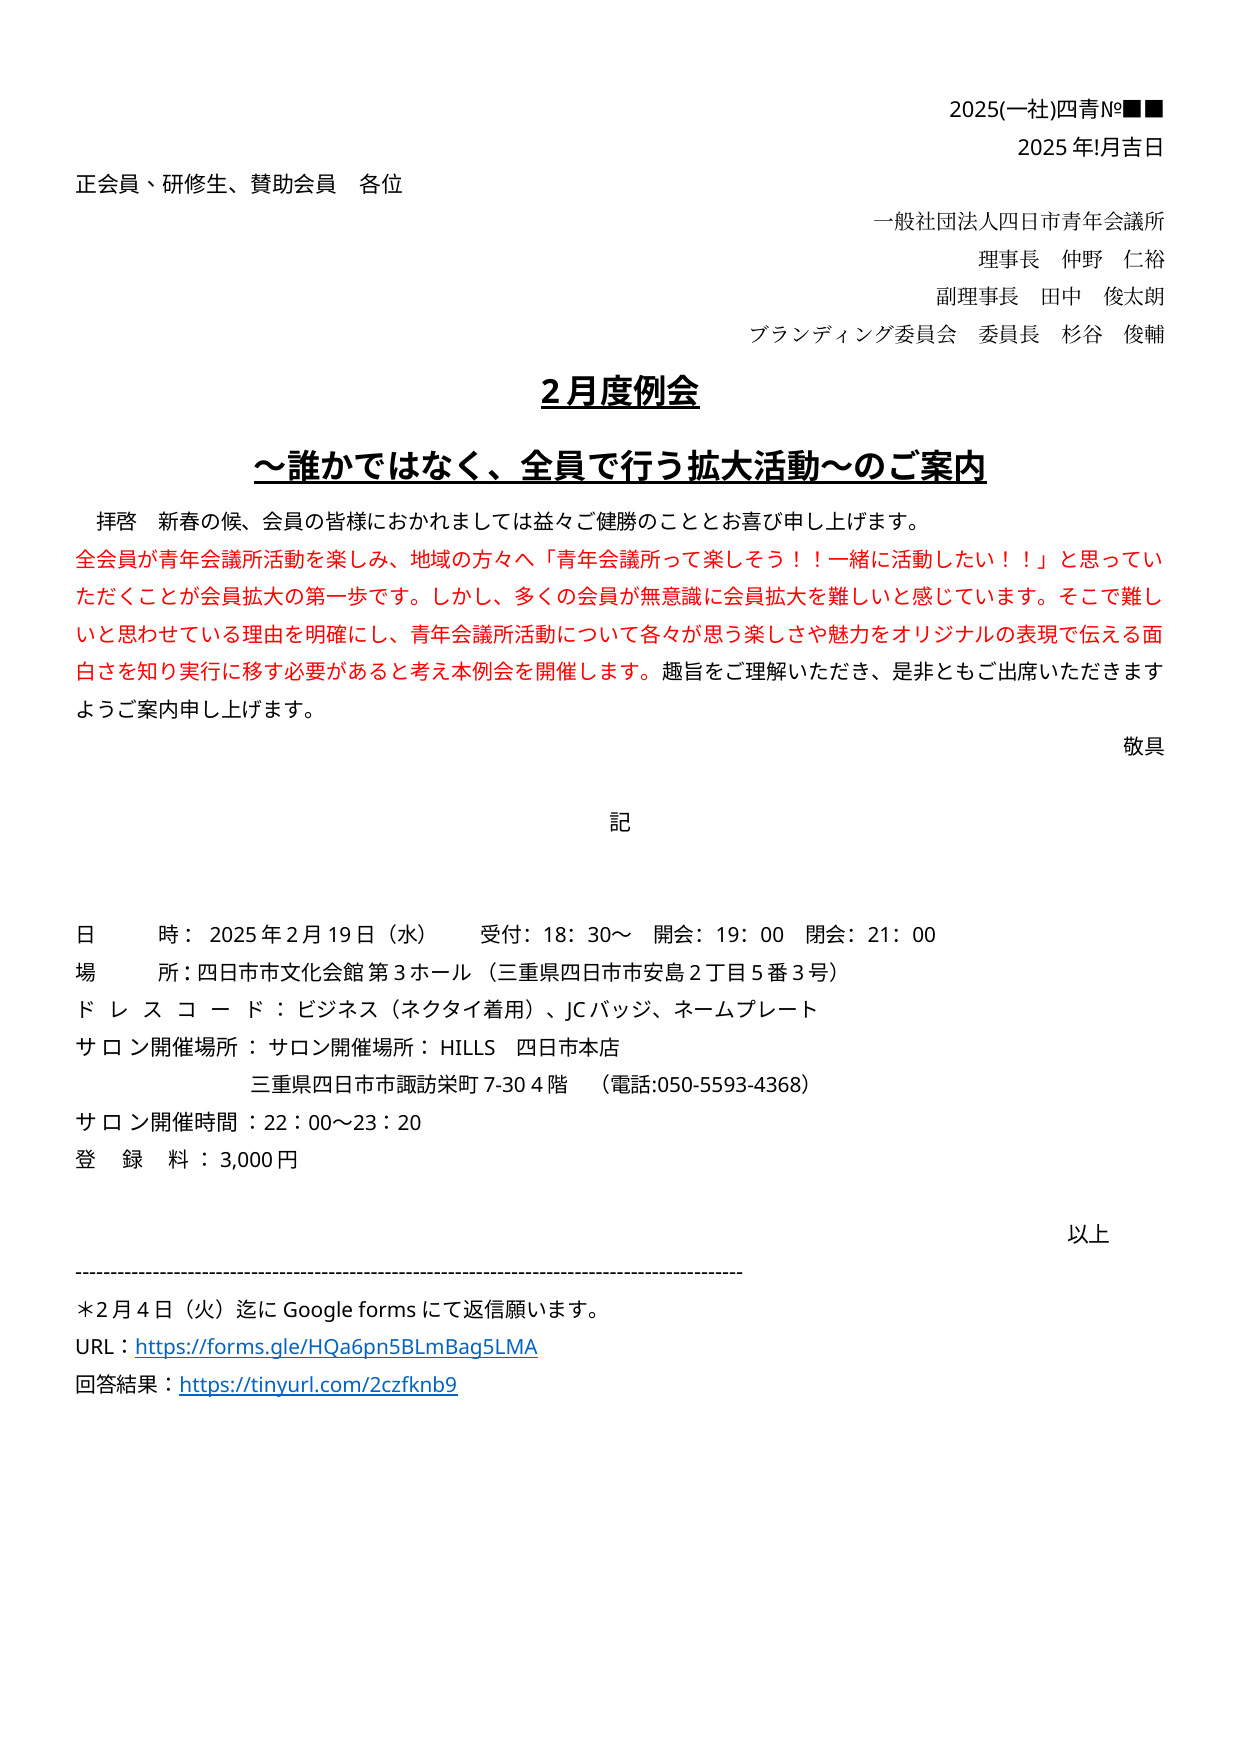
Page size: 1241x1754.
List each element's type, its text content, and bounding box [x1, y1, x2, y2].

text 登録料 ： 3,000円 [75, 1139, 1165, 1177]
subtitle 記 [75, 802, 1165, 839]
text 三重県四日市市諏訪栄町7-30 4階 （電話:050-5593-4368） [162, 1064, 1165, 1102]
text ＊2月4日（火）迄に Google forms にて返信願います。 [75, 1289, 1165, 1327]
text 一般社団法人四日市青年会議所 [75, 202, 1165, 239]
text 敬具 [75, 727, 1165, 764]
text 場所 : 四日市市文化会館 第3ホール （三重県四日市市安島2丁目5番3号） [75, 952, 1165, 989]
text 副理事長 田中 俊太朗 [75, 277, 1165, 314]
text 2025(一社)四青№■■ [75, 89, 1165, 127]
text サ ロ ン開催場所 ： サロン開催場所： HILLS 四日市本店 [75, 1027, 1165, 1064]
text ～誰かではなく、全員で行う拡大活動～のご案内 [75, 427, 1165, 502]
text 全会員が青年会議所活動を楽しみ、地域の方々へ「青年会議所って楽しそう！！一緒に活動したい！！」と思っていただくことが会員拡大の第一歩です。しかし、多くの会員が無意識に会員拡大を難しいと感じています。そこで難しいと思わせている理由を明確にし、青年会議所活動について各々が思う楽しさや魅力をオリジナルの表現で伝える面白さを知り実行に移す必要があると考え本例会を開催します。趣旨をご理解いただき、是非ともご出席いただきますようご案内申し上げます。 [75, 539, 1165, 727]
text URL：https://forms.gle/HQa6pn5BLmBag5LMA [75, 1327, 1165, 1364]
text 正会員、研修生、賛助会員 各位 [75, 164, 1165, 202]
text 理事長 仲野 仁裕 [75, 239, 1165, 277]
text 2025年!月吉日 [75, 127, 1165, 164]
text 日時 ： 2025年2月19日（水） 受付：18：30～ 開会：19：00 閉会：21：00 [75, 914, 1165, 952]
text 拝啓 新春の候、会員の皆様におかれましては益々ご健勝のこととお喜び申し上げます。 [75, 502, 1165, 539]
text ----------------------------------------------------------------------------------------------- [75, 1252, 1121, 1289]
text 2月度例会 [75, 352, 1165, 427]
text ブランディング委員会 委員長 杉谷 俊輔 [75, 314, 1165, 352]
text 以上 [75, 1214, 1111, 1252]
text ドレスコード ： ビジネス（ネクタイ着用）、JCバッジ、ネームプレート [75, 989, 1165, 1027]
text サ ロ ン開催時間 ：22：00～23：20 [75, 1102, 1165, 1139]
text 回答結果：https://tinyurl.com/2czfknb9 [75, 1364, 1165, 1402]
